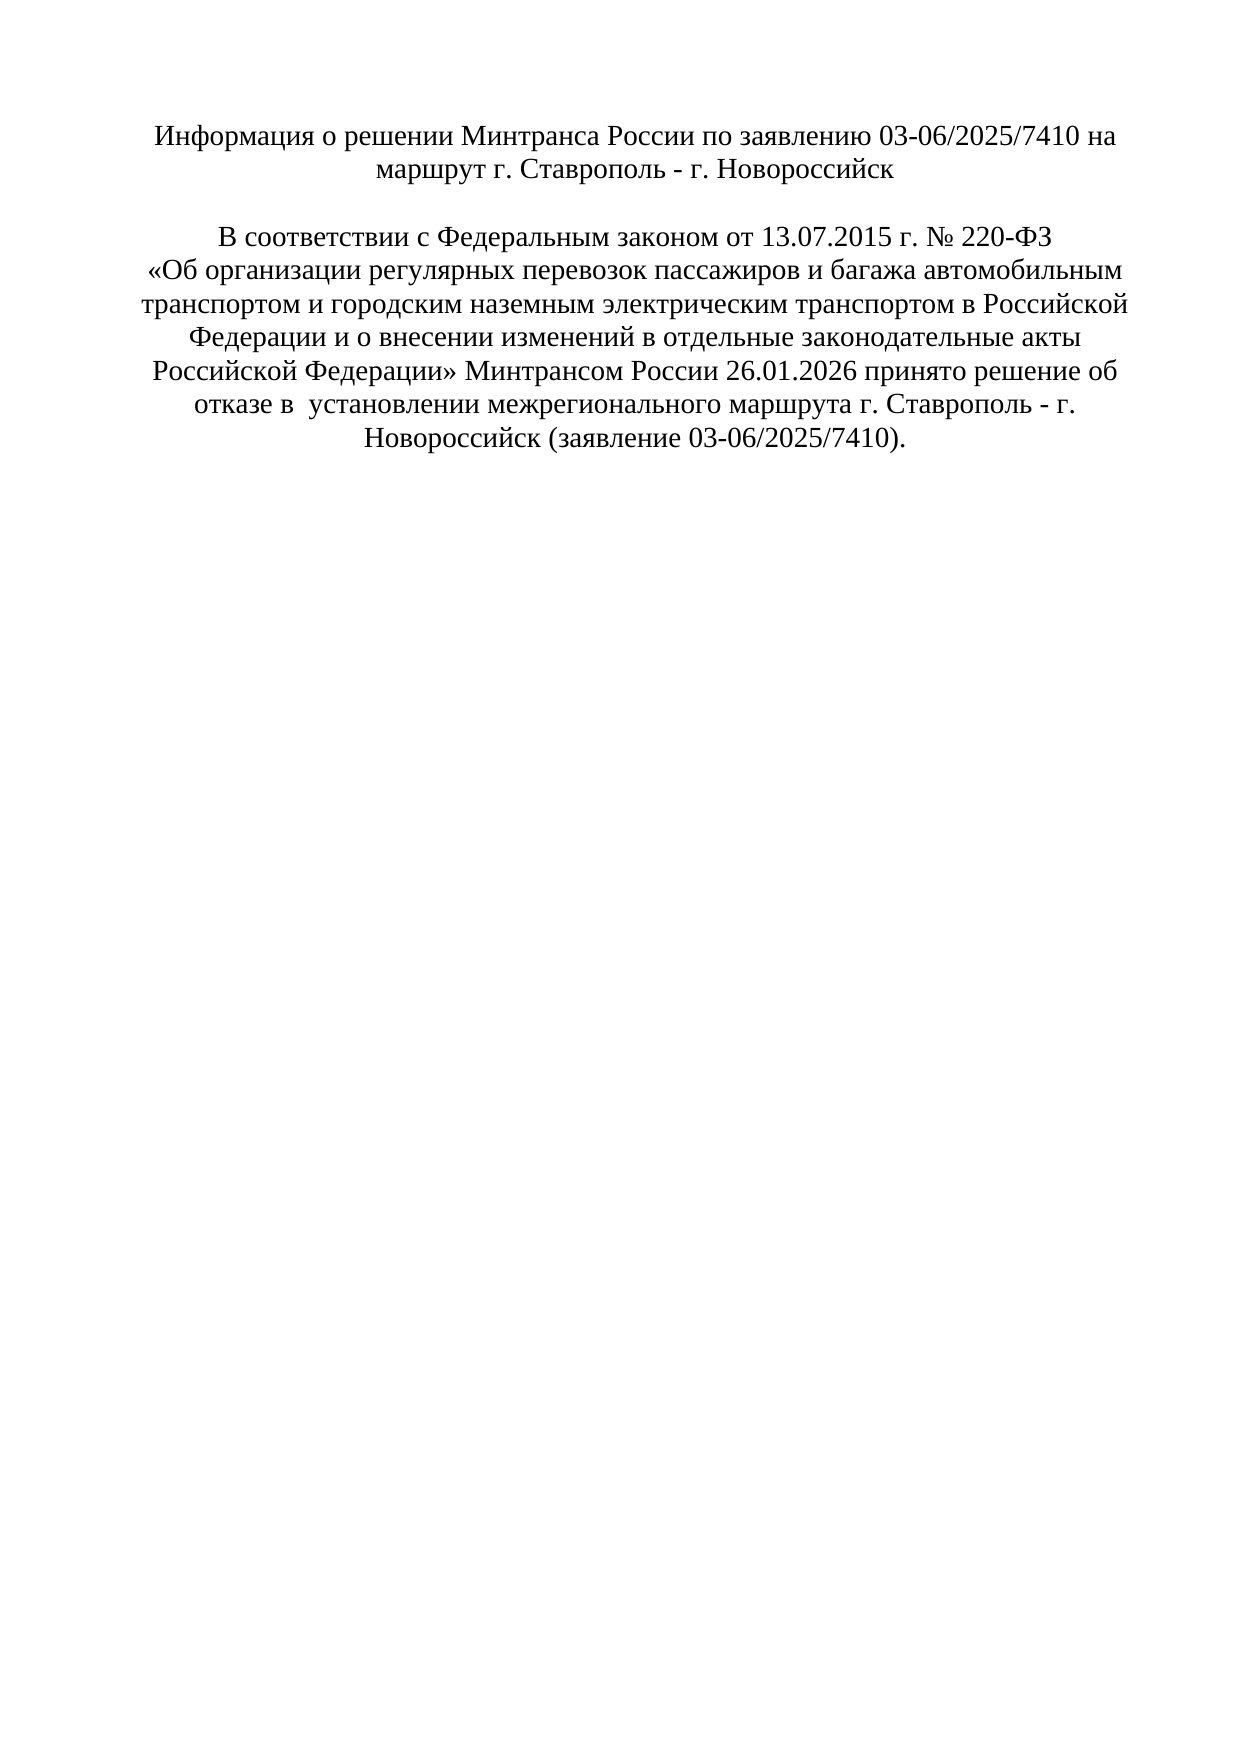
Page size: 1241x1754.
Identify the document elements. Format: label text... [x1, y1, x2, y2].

text В соответствии с Федеральным законом от 13.07.2015 г. № 220-ФЗ «Об организации регулярных перевозок пассажиров и багажа автомобильным транспортом и городским наземным электрическим транспортом в Российской Федерации и о внесении изменений в отдельные законодательные акты Российской Федерации» Минтрансом России 26.01.2026 принято решение об отказе в установлении межрегионального маршрута г. Ставрополь - г. Новороссийск (заявление 03-06/2025/7410). [118, 219, 1152, 453]
text Информация о решении Минтранса России по заявлению 03-06/2025/7410 на маршрут г. Ставрополь - г. Новороссийск [118, 118, 1152, 185]
